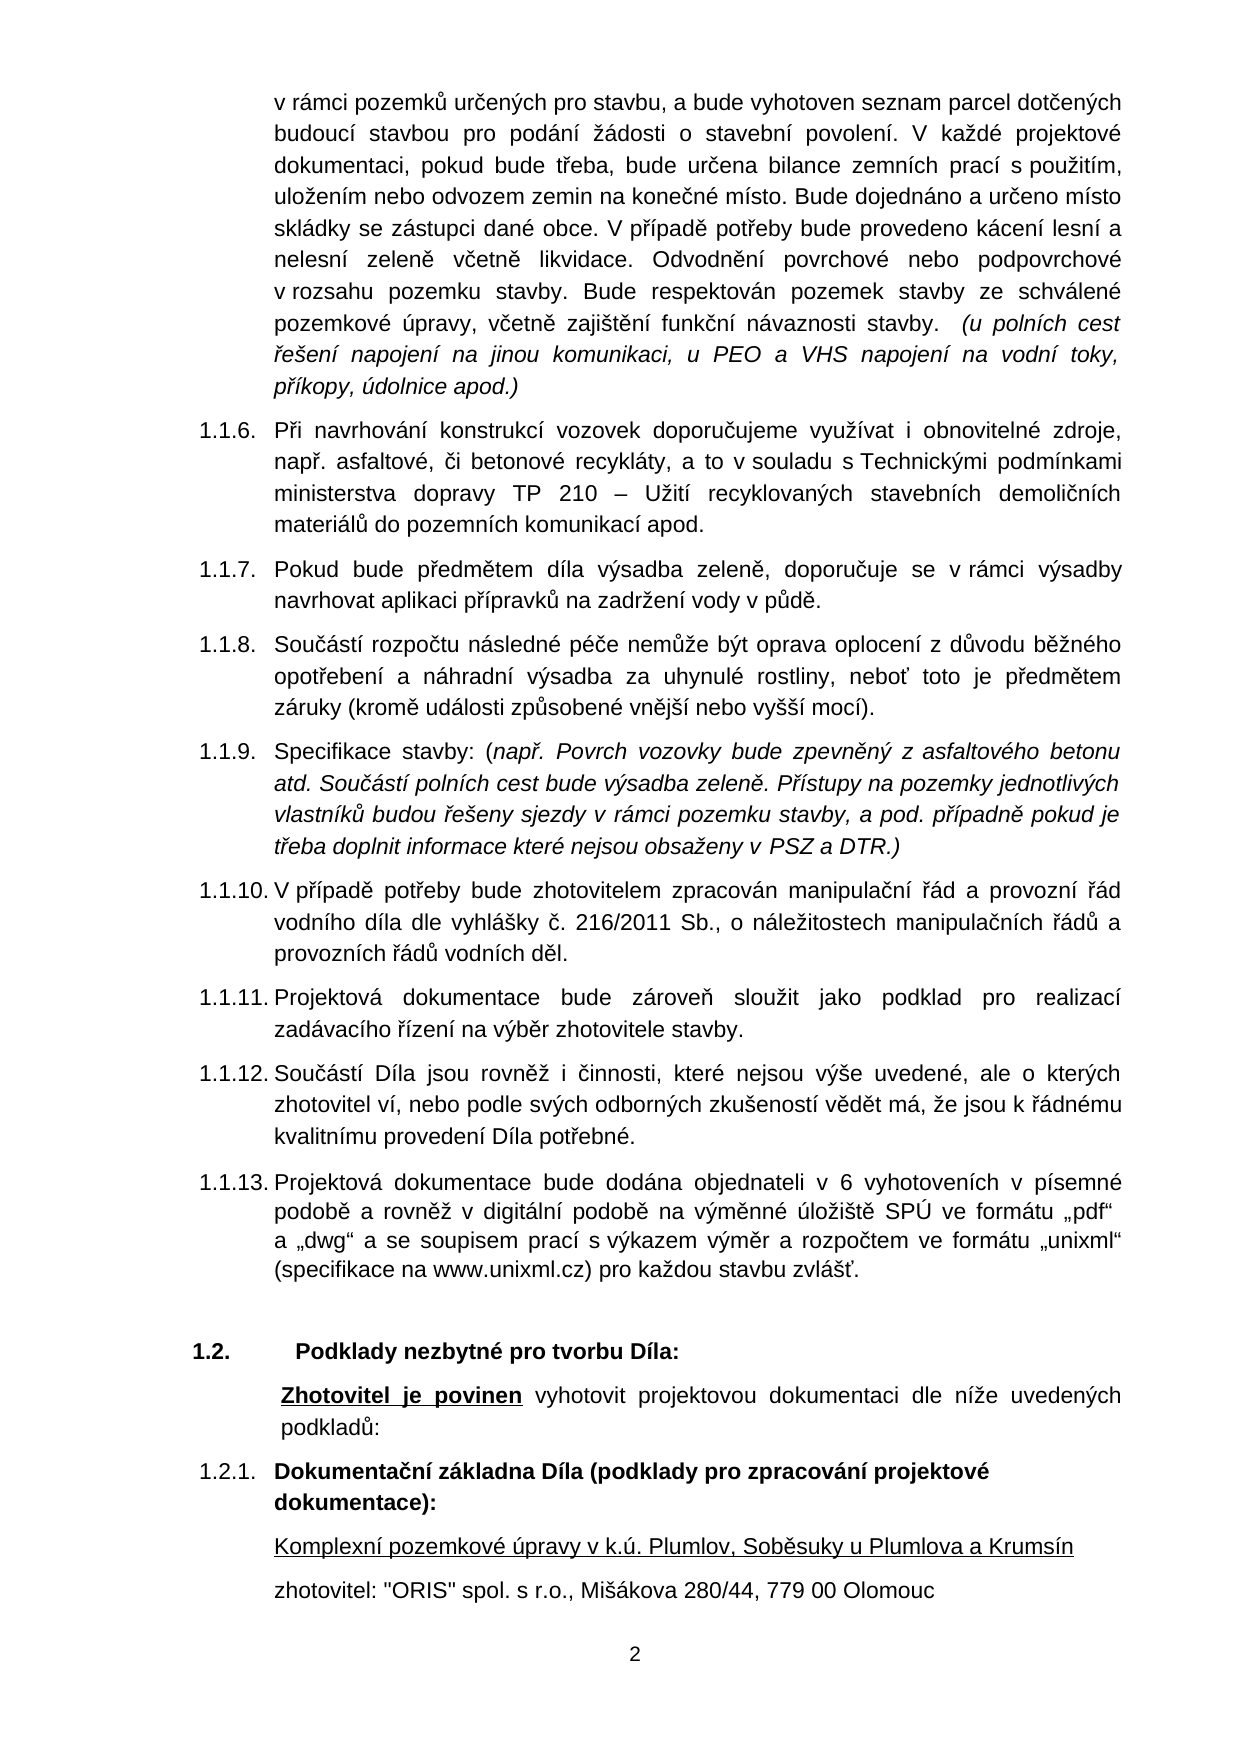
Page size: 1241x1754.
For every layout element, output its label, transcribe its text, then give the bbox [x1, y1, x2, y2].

list Při navrhování konstrukcí vozovek doporučujeme využívat i obnovitelné zdroje, např. asfaltové, či betonové recykláty, a to v souladu s Technickými podmínkami ministerstva dopravy TP 210 – Užití recyklovaných stavebních demoličních materiálů do pozemních komunikací apod. [199, 417, 1122, 538]
list Komplexní pozemkové úpravy v k.ú. Plumlov, Soběsuky u Plumlova a Krumsín [223, 1533, 1122, 1559]
list Projektová dokumentace bude dodána objednateli v 6 vyhotoveních v písemné podobě a rovněž v digitální podobě na výměnné úložiště SPÚ ve formátu „pdf“ a „dwg“ a se soupisem prací s výkazem výměr a rozpočtem ve formátu „unixml“ (specifikace na www.unixml.cz) pro každou stavbu zvlášť. [199, 1167, 1122, 1284]
list Zhotovitel je povinen vyhotovit projektovou dokumentaci dle níže uvedených podkladů: [281, 1382, 1122, 1440]
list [199, 89, 1122, 399]
list Dokumentační základna Díla (podklady pro zpracování projektové dokumentace): [199, 1458, 1122, 1516]
list Podklady nezbytné pro tvorbu Díla: [192, 1338, 1122, 1364]
list Součástí rozpočtu následné péče nemůže být oprava oplocení z důvodu běžného opotřebení a náhradní výsadba za uhynulé rostliny, neboť toto je předmětem záruky (kromě události způsobené vnější nebo vyšší mocí). [199, 631, 1122, 721]
list Specifikace stavby: (např. Povrch vozovky bude zpevněný z asfaltového betonu atd. Součástí polních cest bude výsadba zeleně. Přístupy na pozemky jednotlivých vlastníků budou řešeny sjezdy v rámci pozemku stavby, a pod. případně pokud je třeba doplnit informace které nejsou obsaženy v PSZ a DTR.) [199, 738, 1122, 859]
list Pokud bude předmětem díla výsadba zeleně, doporučuje se v rámci výsadby navrhovat aplikaci přípravků na zadržení vody v půdě. [199, 556, 1122, 613]
list zhotovitel: "ORIS" spol. s r.o., Mišákova 280/44, 779 00 Olomouc [223, 1577, 1122, 1604]
list Projektová dokumentace bude zároveň sloužit jako podklad pro realizací zadávacího řízení na výběr zhotovitele stavby. [199, 984, 1122, 1042]
list Součástí Díla jsou rovněž i činnosti, které nejsou výše uvedené, ale o kterých zhotovitel ví, nebo podle svých odborných zkušeností vědět má, že jsou k řádnému kvalitnímu provedení Díla potřebné. [199, 1060, 1122, 1149]
list V případě potřeby bude zhotovitelem zpracován manipulační řád a provozní řád vodního díla dle vyhlášky č. 216/2011 Sb., o náležitostech manipulačních řádů a provozních řádů vodních děl. [199, 877, 1122, 967]
